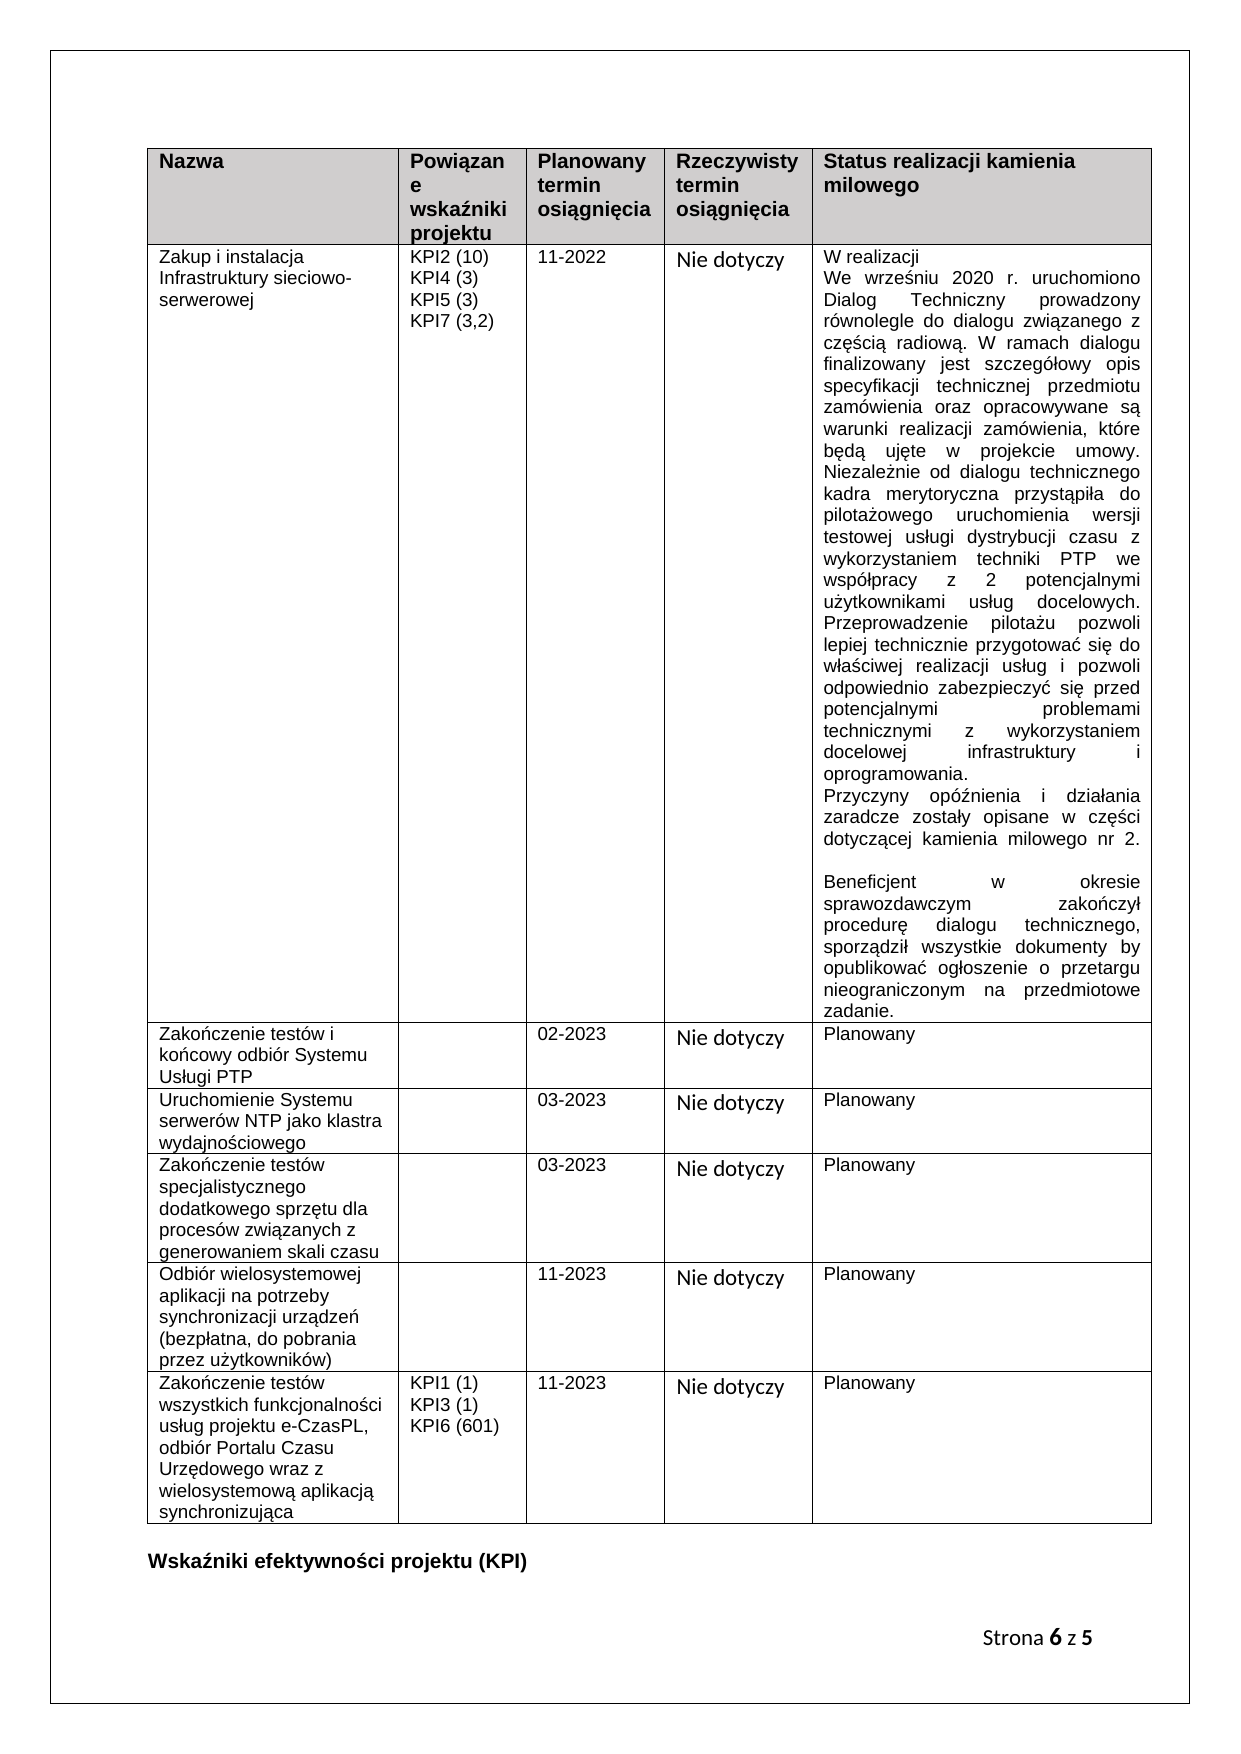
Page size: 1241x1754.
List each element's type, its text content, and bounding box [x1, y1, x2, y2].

table_cell Nie dotyczy [665, 1154, 812, 1262]
text Wskaźniki efektywności projektu (KPI) [148, 1549, 1093, 1573]
table_cell Zakończenie testów i końcowy odbiór Systemu Usługi PTP [148, 1023, 398, 1087]
table_cell W realizacji We wrześniu 2020 r. uruchomiono Dialog Techniczny prowadzony równolegle do dialogu związanego z częścią radiową. W ramach dialogu finalizowany jest szczegółowy opis specyfikacji technicznej przedmiotu zamówienia oraz opracowywane są warunki realizacji zamówienia, które będą ujęte w projekcie umowy. Niezależnie od dialogu technicznego kadra merytoryczna przystąpiła do pilotażowego uruchomienia wersji testowej usługi dystrybucji czasu z wykorzystaniem techniki PTP we współpracy z 2 potencjalnymi użytkownikami usług docelowych. Przeprowadzenie pilotażu pozwoli lepiej technicznie przygotować się do właściwej realizacji usług i pozwoli odpowiednio zabezpieczyć się przed potencjalnymi problemami technicznymi z wykorzystaniem docelowej infrastruktury i oprogramowania. Przyczyny opóźnienia i działania zaradcze zostały opisane w części dotyczącej kamienia milowego nr 2. Beneficjent w okresie sprawozdawczym zakończył procedurę dialogu technicznego, sporządził wszystkie dokumenty by opublikować ogłoszenie o przetargu nieograniczonym na przedmiotowe zadanie. [813, 245, 1151, 1022]
table_cell [399, 1023, 526, 1087]
table_cell Zakup i instalacja Infrastruktury sieciowo-serwerowej [148, 245, 398, 1022]
table_cell KPI2 (10) KPI4 (3) KPI5 (3) KPI7 (3,2) [399, 245, 526, 1022]
table_cell Nie dotyczy [665, 245, 812, 1022]
table_cell [399, 1263, 526, 1371]
table_cell 11-2022 [527, 245, 664, 1022]
table_cell Zakończenie testów specjalistycznego dodatkowego sprzętu dla procesów związanych z generowaniem skali czasu [148, 1154, 398, 1262]
table_header Rzeczywisty termin osiągnięcia [665, 149, 812, 244]
table_cell Planowany [813, 1023, 1151, 1087]
table_cell Nie dotyczy [665, 1023, 812, 1087]
table_cell 02-2023 [527, 1023, 664, 1087]
table_cell 03-2023 [527, 1154, 664, 1262]
table_cell [399, 1089, 526, 1153]
table_cell KPI1 (1) KPI3 (1) KPI6 (601) [399, 1372, 526, 1523]
table_cell Odbiór wielosystemowej aplikacji na potrzeby synchronizacji urządzeń (bezpłatna, do pobrania przez użytkowników) [148, 1263, 398, 1371]
table_header Status realizacji kamienia milowego [813, 149, 1151, 244]
table_cell Uruchomienie Systemu serwerów NTP jako klastra wydajnościowego [148, 1089, 398, 1153]
table_header Powiązane wskaźniki projektu [399, 149, 526, 244]
table_cell Nie dotyczy [665, 1372, 812, 1523]
table_cell Nie dotyczy [665, 1089, 812, 1153]
table_header Nazwa [148, 149, 398, 244]
table_cell Zakończenie testów wszystkich funkcjonalności usług projektu e-CzasPL, odbiór Portalu Czasu Urzędowego wraz z wielosystemową aplikacją synchronizująca [148, 1372, 398, 1523]
table_cell 11-2023 [527, 1263, 664, 1371]
table_cell 11-2023 [527, 1372, 664, 1523]
table_cell Planowany [813, 1089, 1151, 1153]
table_cell 03-2023 [527, 1089, 664, 1153]
table_cell Planowany [813, 1372, 1151, 1523]
table_cell Nie dotyczy [665, 1263, 812, 1371]
table_cell [399, 1154, 526, 1262]
table_header Planowany termin osiągnięcia [527, 149, 664, 244]
table_cell Planowany [813, 1154, 1151, 1262]
table_cell Planowany [813, 1263, 1151, 1371]
